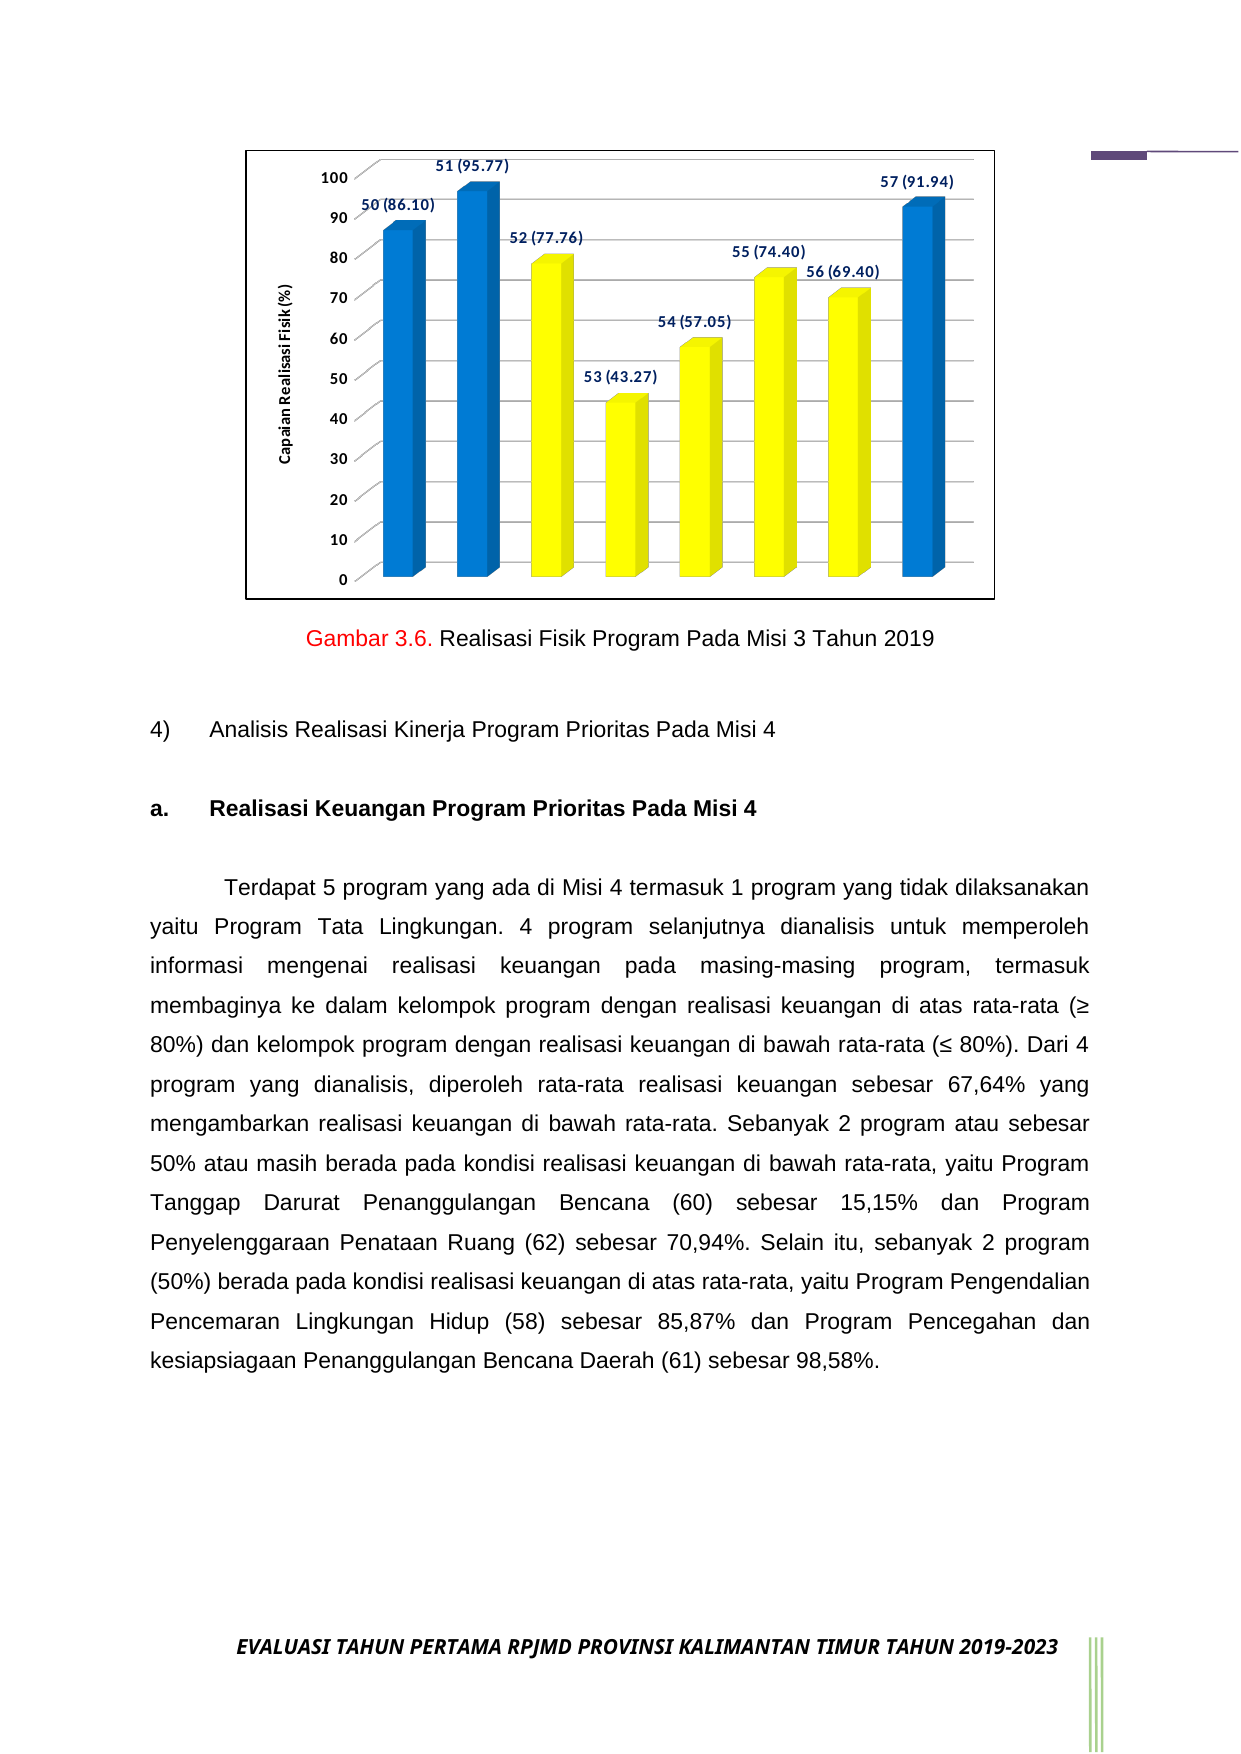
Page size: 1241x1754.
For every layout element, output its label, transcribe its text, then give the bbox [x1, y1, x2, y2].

list Analisis Realisasi Kinerja Program Prioritas Pada Misi 4 [150, 716, 1090, 742]
text Terdapat 5 program yang ada di Misi 4 termasuk 1 program yang tidak dilaksanakan yaitu Program Tata Lingkungan. 4 program selanjutnya dianalisis untuk memperoleh informasi mengenai realisasi keuangan pada masing-masing program, termasuk membaginya ke dalam kelompok program dengan realisasi keuangan di atas rata-rata (≥ 80%) dan kelompok program dengan realisasi keuangan di bawah rata-rata (≤ 80%). Dari 4 program yang dianalisis, diperoleh rata-rata realisasi keuangan sebesar 67,64% yang mengambarkan realisasi keuangan di bawah rata-rata. Sebanyak 2 program atau sebesar 50% atau masih berada pada kondisi realisasi keuangan di bawah rata-rata, yaitu Program Tanggap Darurat Penanggulangan Bencana (60) sebesar 15,15% dan Program Penyelenggaraan Penataan Ruang (62) sebesar 70,94%. Selain itu, sebanyak 2 program (50%) berada pada kondisi realisasi keuangan di atas rata-rata, yaitu Program Pengendalian Pencemaran Lingkungan Hidup (58) sebesar 85,87% dan Program Pencegahan dan kesiapsiagaan Penanggulangan Bencana Daerah (61) sebesar 98,58%. [150, 873, 1090, 1373]
text Gambar 3.6. Realisasi Fisik Program Pada Misi 3 Tahun 2019 [150, 625, 1090, 651]
list Realisasi Keuangan Program Prioritas Pada Misi 4 [150, 794, 1090, 821]
